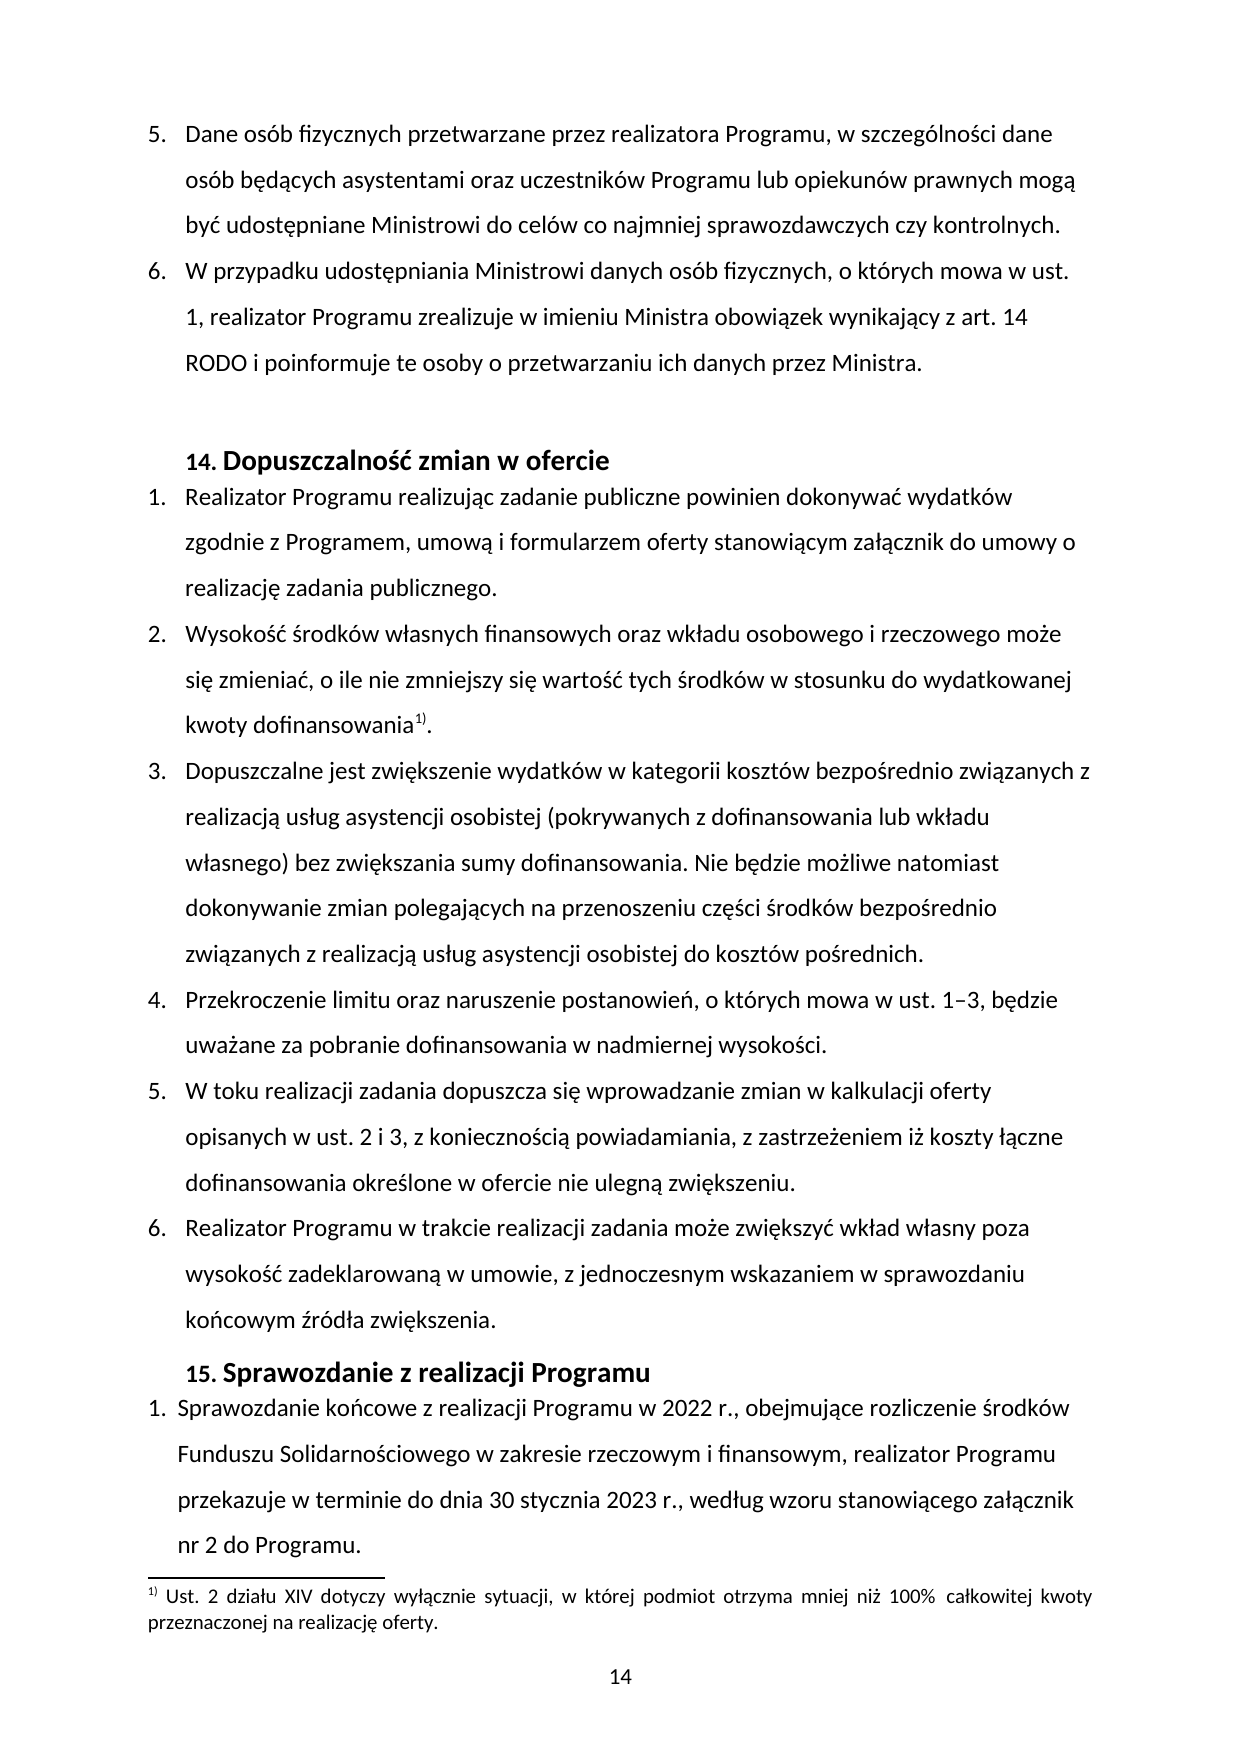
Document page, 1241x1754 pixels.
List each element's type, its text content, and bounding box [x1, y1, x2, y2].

list Dane osób fizycznych przetwarzane przez realizatora Programu, w szczególności dane osób będących asystentami oraz uczestników Programu lub opiekunów prawnych mogą być udostępniane Ministrowi do celów co najmniej sprawozdawczych czy kontrolnych. [148, 118, 1092, 240]
list Przekroczenie limitu oraz naruszenie postanowień, o których mowa w ust. 1–3, będzie uważane za pobranie dofinansowania w nadmiernej wysokości. [148, 984, 1093, 1060]
list Sprawozdanie końcowe z realizacji Programu w 2022 r., obejmujące rozliczenie środków Funduszu Solidarnościowego w zakresie rzeczowym i finansowym, realizator Programu przekazuje w terminie do dnia 30 stycznia 2023 r., według wzoru stanowiącego załącznik nr 2 do Programu. [148, 1392, 1092, 1560]
list Wysokość środków własnych finansowych oraz wkładu osobowego i rzeczowego może się zmieniać, o ile nie zmniejszy się wartość tych środków w stosunku do wydatkowanej kwoty dofinansowania). [148, 618, 1093, 740]
list Realizator Programu w trakcie realizacji zadania może zwiększyć wkład własny poza wysokość zadeklarowaną w umowie, z jednoczesnym wskazaniem w sprawozdaniu końcowym źródła zwiększenia. [148, 1212, 1093, 1334]
list Realizator Programu realizując zadanie publiczne powinien dokonywać wydatków zgodnie z Programem, umową i formularzem oferty stanowiącym załącznik do umowy o realizację zadania publicznego. [147, 481, 1093, 603]
subtitle Sprawozdanie z realizacji Programu [185, 1354, 1092, 1389]
list W toku realizacji zadania dopuszcza się wprowadzanie zmian w kalkulacji oferty opisanych w ust. 2 i 3, z koniecznością powiadamiania, z zastrzeżeniem iż koszty łączne dofinansowania określone w ofercie nie ulegną zwiększeniu. [148, 1075, 1093, 1197]
list W przypadku udostępniania Ministrowi danych osób fizycznych, o których mowa w ust. 1, realizator Programu zrealizuje w imieniu Ministra obowiązek wynikający z art. 14 RODO i poinformuje te osoby o przetwarzaniu ich danych przez Ministra. [148, 255, 1092, 377]
subtitle Dopuszczalność zmian w ofercie [185, 442, 1092, 478]
list Dopuszczalne jest zwiększenie wydatków w kategorii kosztów bezpośrednio związanych z realizacją usług asystencji osobistej (pokrywanych z dofinansowania lub wkładu własnego) bez zwiększania sumy dofinansowania. Nie będzie możliwe natomiast dokonywanie zmian polegających na przenoszeniu części środków bezpośrednio związanych z realizacją usług asystencji osobistej do kosztów pośrednich. [148, 755, 1093, 969]
